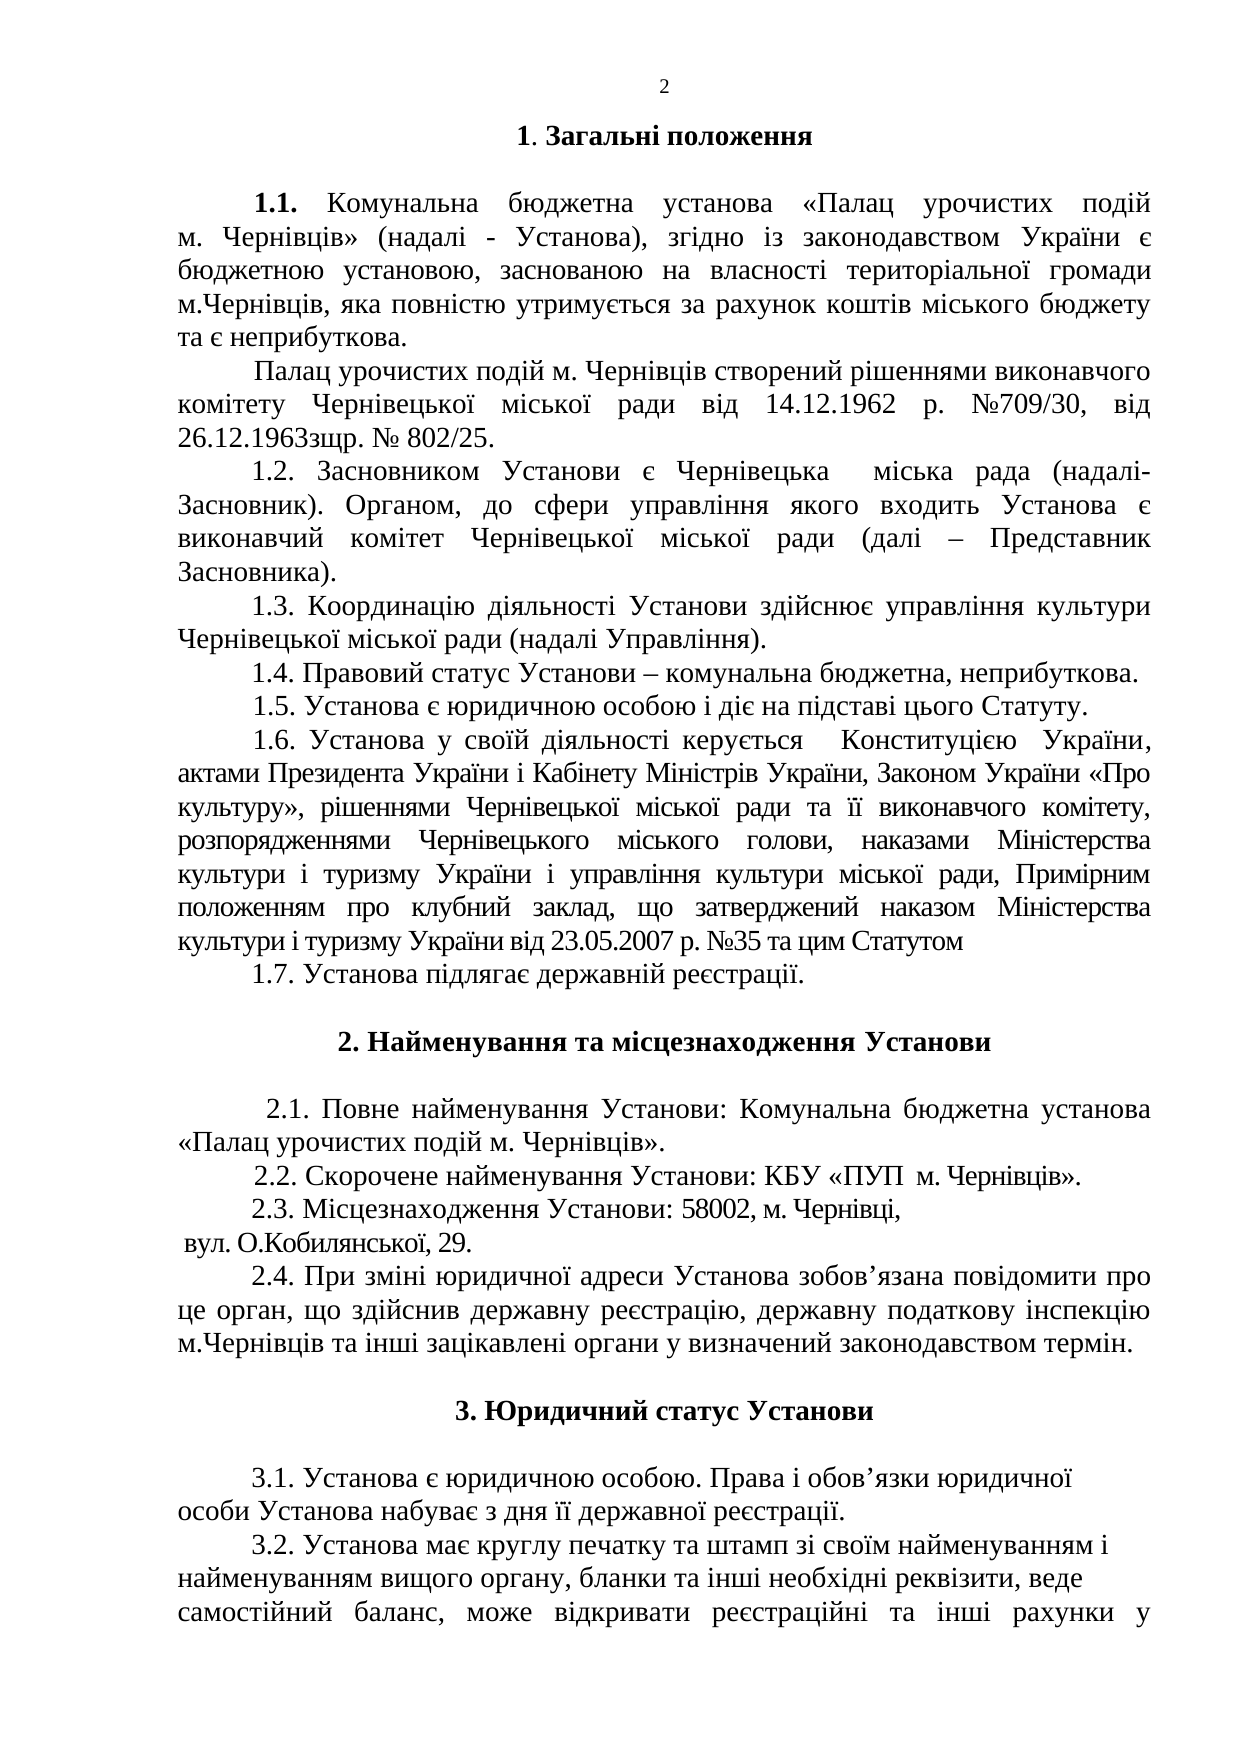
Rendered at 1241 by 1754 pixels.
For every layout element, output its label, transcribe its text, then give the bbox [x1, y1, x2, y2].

text Палац урочистих подій м. Чернівців створений рішеннями виконавчого комітету Чернівецької міської ради від 14.12.1962 р. №709/30, від 26.12.1963зщр. № 802/25. [177, 353, 1152, 453]
text 1.3. Координацію діяльності Установи здійснює управління культури Чернівецької міської ради (надалі Управління). [177, 588, 1152, 655]
text 3.2. Установа має круглу печатку та штамп зі своїм найменуванням і найменуванням вищого органу, бланки та інші необхідні реквізити, веде [177, 1527, 1152, 1594]
text 3. Юридичний статус Установи [177, 1393, 1152, 1426]
text 3.1. Установа є юридичною особою. Права і обов’язки юридичної особи Установа набуває з дня її державної реєстрації. [177, 1460, 1152, 1527]
text 2.2. Скорочене найменування Установи: КБУ «ПУП м. Чернівців». [177, 1158, 1152, 1191]
text 1.1. Комунальна бюджетна установа «Палац урочистих подій м. Чернівців» (надалі - Установа), згідно із законодавством України є бюджетною установою, заснованою на власності територіальної громади м.Чернівців, яка повністю утримується за рахунок коштів міського бюджету та є неприбуткова. [177, 185, 1152, 353]
text 1.7. Установа підлягає державній реєстрації. [177, 957, 1152, 990]
text 2. Найменування та місцезнаходження Установи [177, 1024, 1152, 1057]
text 2.3. Місцезнаходження Установи: . Чернівці, [177, 1191, 1152, 1225]
text 1.4. Правовий статус Установи – комунальна бюджетна, неприбуткова. [177, 655, 1152, 688]
text 2.4. При зміні юридичної адреси Установа зобов’язана повідомити про це орган, що здійснив державну реєстрацію, державну податкову інспекцію м.Чернівців та інші зацікавлені органи у визначений законодавством термін. [177, 1258, 1152, 1359]
text 1. Загальні положення [177, 118, 1152, 152]
text вул. О.Кобилянської, 29. [177, 1225, 1152, 1258]
text 2.1. Повне найменування Установи: Комунальна бюджетна установа «Палац урочистих подій м. Чернівців». [177, 1091, 1152, 1158]
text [177, 1594, 1152, 1627]
text 1.6. Установа у своїй діяльності керується Конституцією України, актами Президента України і Кабінету Міністрів України, Законом України «Про культуру», рішеннями Чернівецької міської ради та її виконавчого комітету, розпорядженнями Чернівецького міського голови, наказами Міністерства культури і туризму України і управління культури міської ради, Примірним положенням про клубний заклад, що затверджений наказом Міністерства культури і туризму України від 23.05.2007 р. №35 та цим Статутом [177, 722, 1152, 957]
text 1.2. Засновником Установи є Чернівецька міська рада (надалі-Засновник). Органом, до сфери управління якого входить Установа є виконавчий комітет Чернівецької міської ради (далі – Представник Засновника). [177, 453, 1152, 588]
text 1.5. Установа є юридичною особою і діє на підставі цього Статуту. [177, 688, 1152, 722]
